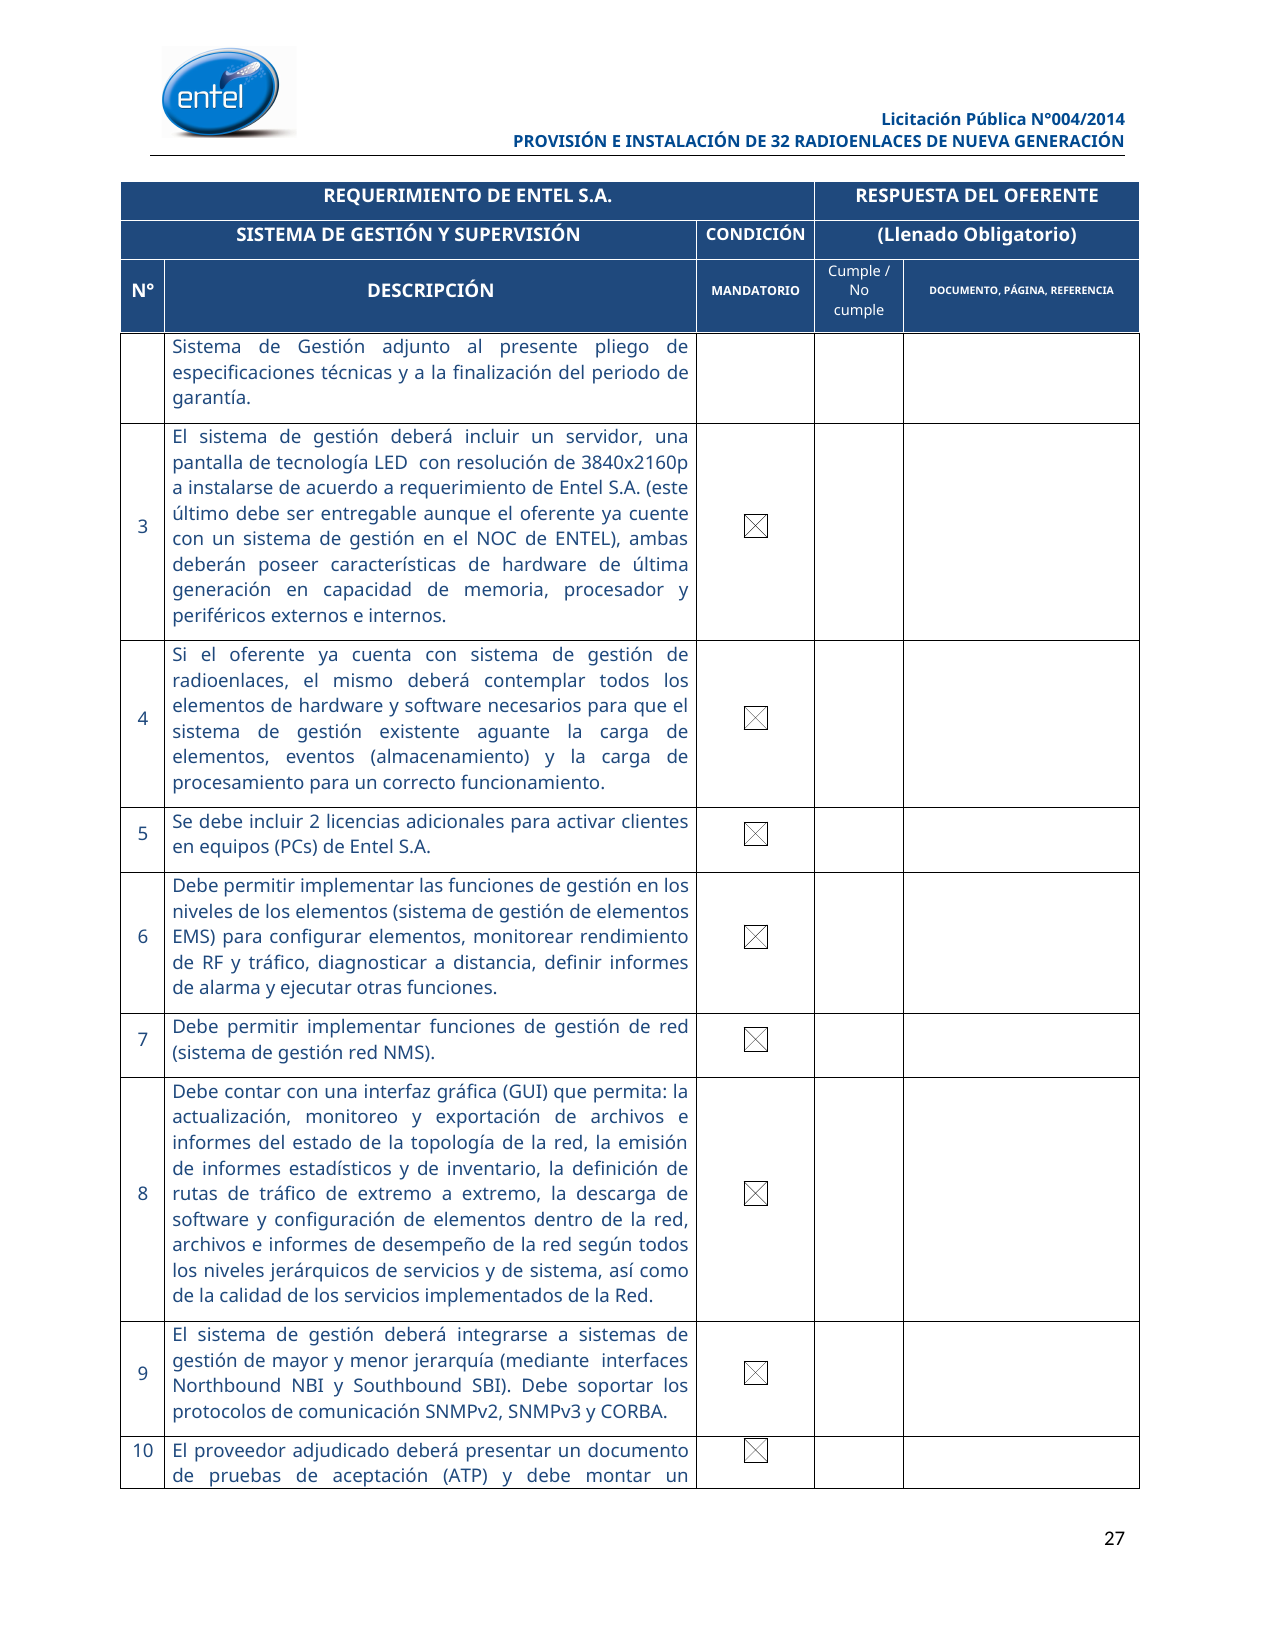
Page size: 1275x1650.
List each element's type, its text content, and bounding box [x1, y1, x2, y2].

table_cell 10 [121, 1437, 164, 1488]
table_cell 6 [121, 873, 164, 1013]
table_cell SISTEMA DE GESTIÓN Y SUPERVISIÓN [121, 221, 696, 259]
table_cell [815, 808, 903, 872]
table_cell 9 [121, 1322, 164, 1436]
table_cell [697, 1078, 814, 1321]
table_cell [697, 1322, 814, 1436]
table_cell [815, 424, 903, 640]
table_cell CONDICIÓN [697, 221, 814, 259]
table_cell Debe permitir implementar funciones de gestión de red (sistema de gestión red NMS). [165, 1014, 696, 1077]
table_cell Debe permitir implementar las funciones de gestión en los niveles de los elementos (sistema de gestión de elementos EMS) para configurar elementos, monitorear rendimiento de RF y tráfico, diagnosticar a distancia, definir informes de alarma y ejecutar otras funciones. [165, 873, 696, 1013]
table_cell [904, 873, 1139, 1013]
table_cell [904, 808, 1139, 872]
table_cell [697, 808, 814, 872]
table_cell [697, 641, 814, 807]
table_cell 8 [121, 1078, 164, 1321]
table_cell [904, 1014, 1139, 1077]
table_cell El sistema de gestión deberá integrarse a sistemas de gestión de mayor y menor jerarquía (mediante interfaces Northbound NBI y Southbound SBI). Debe soportar los protocolos de comunicación SNMPv2, SNMPv3 y CORBA. [165, 1322, 696, 1436]
table_cell DESCRIPCIÓN [165, 260, 696, 332]
table_cell [815, 641, 903, 807]
table_cell 5 [121, 808, 164, 872]
table_cell [904, 424, 1139, 640]
table_cell [815, 873, 903, 1013]
table_cell [904, 334, 1139, 423]
table_cell [904, 641, 1139, 807]
table_header RESPUESTA DEL OFERENTE [815, 182, 1139, 220]
table_cell [697, 334, 814, 423]
picture [161, 46, 297, 138]
table_cell [904, 1078, 1139, 1321]
table_cell Se debe incluir 2 licencias adicionales para activar clientes en equipos (PCs) de Entel S.A. [165, 808, 696, 872]
table_cell [815, 1437, 903, 1488]
table_cell [697, 873, 814, 1013]
table_cell 7 [121, 1014, 164, 1077]
table_cell [904, 1322, 1139, 1436]
table_cell Cumple / No cumple [815, 260, 903, 332]
table_cell Si el oferente ya cuenta con sistema de gestión de radioenlaces, el mismo deberá contemplar todos los elementos de hardware y software necesarios para que el sistema de gestión existente aguante la carga de elementos, eventos (almacenamiento) y la carga de procesamiento para un correcto funcionamiento. [165, 641, 696, 807]
table_cell (Llenado Obligatorio) [815, 221, 1139, 259]
table_cell Debe contar con una interfaz gráfica (GUI) que permita: la actualización, monitoreo y exportación de archivos e informes del estado de la topología de la red, la emisión de informes estadísticos y de inventario, la definición de rutas de tráfico de extremo a extremo, la descarga de software y configuración de elementos dentro de la red, archivos e informes de desempeño de la red según todos los niveles jerárquicos de servicios y de sistema, así como de la calidad de los servicios implementados de la Red. [165, 1078, 696, 1321]
table_cell [815, 1322, 903, 1436]
table_cell 3 [121, 424, 164, 640]
table_cell [904, 1437, 1139, 1488]
table_cell [697, 1437, 814, 1488]
table_cell [697, 1014, 814, 1077]
table_cell MANDATORIO [697, 260, 814, 332]
table_cell 2 [121, 334, 164, 423]
table_cell N° [121, 260, 164, 332]
table_cell [697, 424, 814, 640]
table_cell [815, 1078, 903, 1321]
table_cell 4 [121, 641, 164, 807]
table_cell El sistema de gestión deberá incluir un servidor, una pantalla de tecnología LED con resolución de 3840x2160p a instalarse de acuerdo a requerimiento de Entel S.A. (este último debe ser entregable aunque el oferente ya cuente con un sistema de gestión en el NOC de ENTEL), ambas deberán poseer características de hardware de última generación en capacidad de memoria, procesador y periféricos externos e internos. [165, 424, 696, 640]
table_cell [815, 334, 903, 423]
table_header REQUERIMIENTO DE ENTEL S.A. [121, 182, 814, 220]
table_cell DOCUMENTO, PÁGINA, REFERENCIA [904, 260, 1139, 332]
table_cell [815, 1014, 903, 1077]
